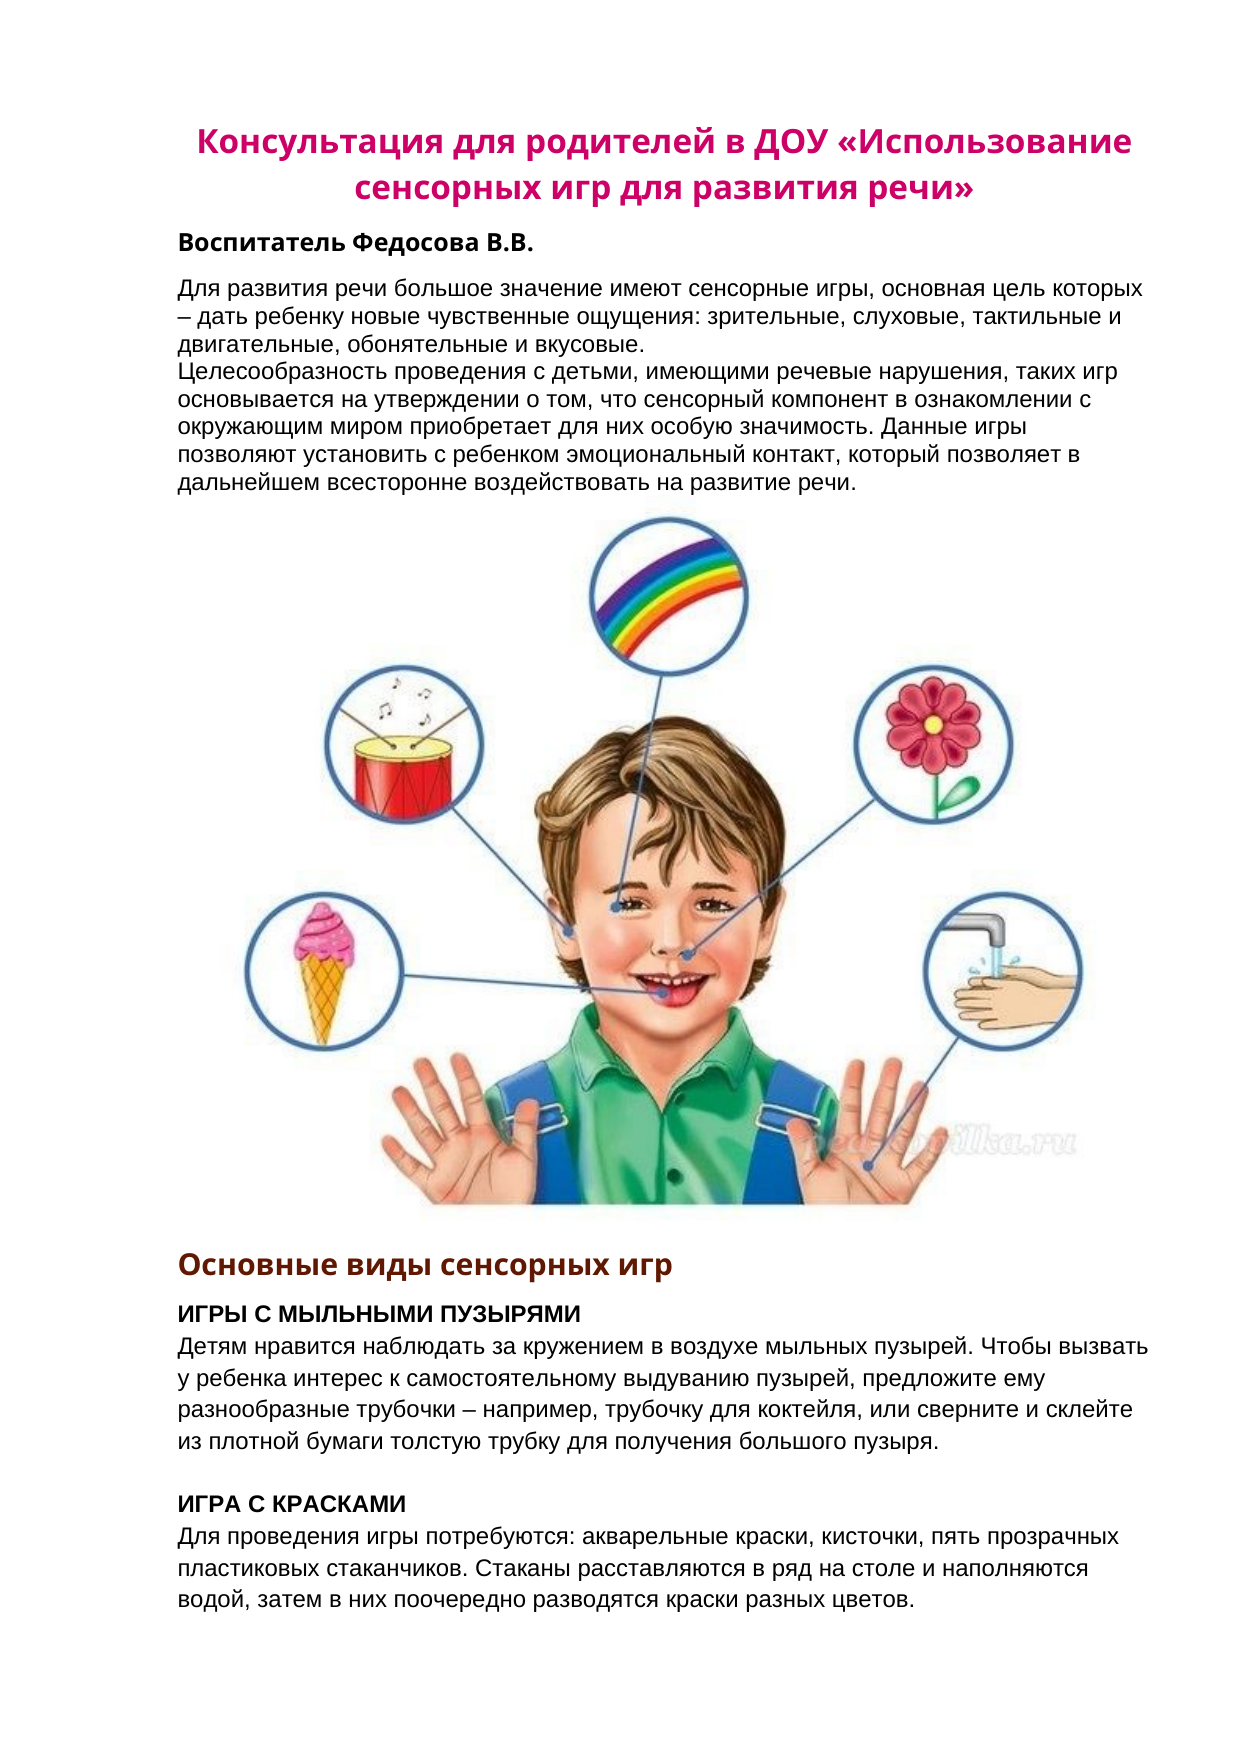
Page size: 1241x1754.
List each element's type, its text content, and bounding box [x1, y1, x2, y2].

text Воспитатель Федосова В.В. [177, 224, 1152, 259]
picture [196, 495, 1133, 1244]
text Основные виды сенсорных игр [177, 1243, 1152, 1284]
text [177, 1300, 1152, 1613]
text Для развития речи большое значение имеют сенсорные игры, основная цель которых – дать ребенку новые чувственные ощущения: зрительные, слуховые, тактильные и двигательные, обонятельные и вкусовые. Целесообразность проведения с детьми, имеющими речевые нарушения, таких игр основывается на утверждении о том, что сенсорный компонент в ознакомлении с окружающим миром приобретает для них особую значимость. Данные игры позволяют установить с ребенком эмоциональный контакт, который позволяет в дальнейшем всесторонне воздействовать на развитие речи. [177, 274, 1152, 495]
text Консультация для родителей в ДОУ «Использование сенсорных игр для развития речи» [177, 118, 1152, 209]
